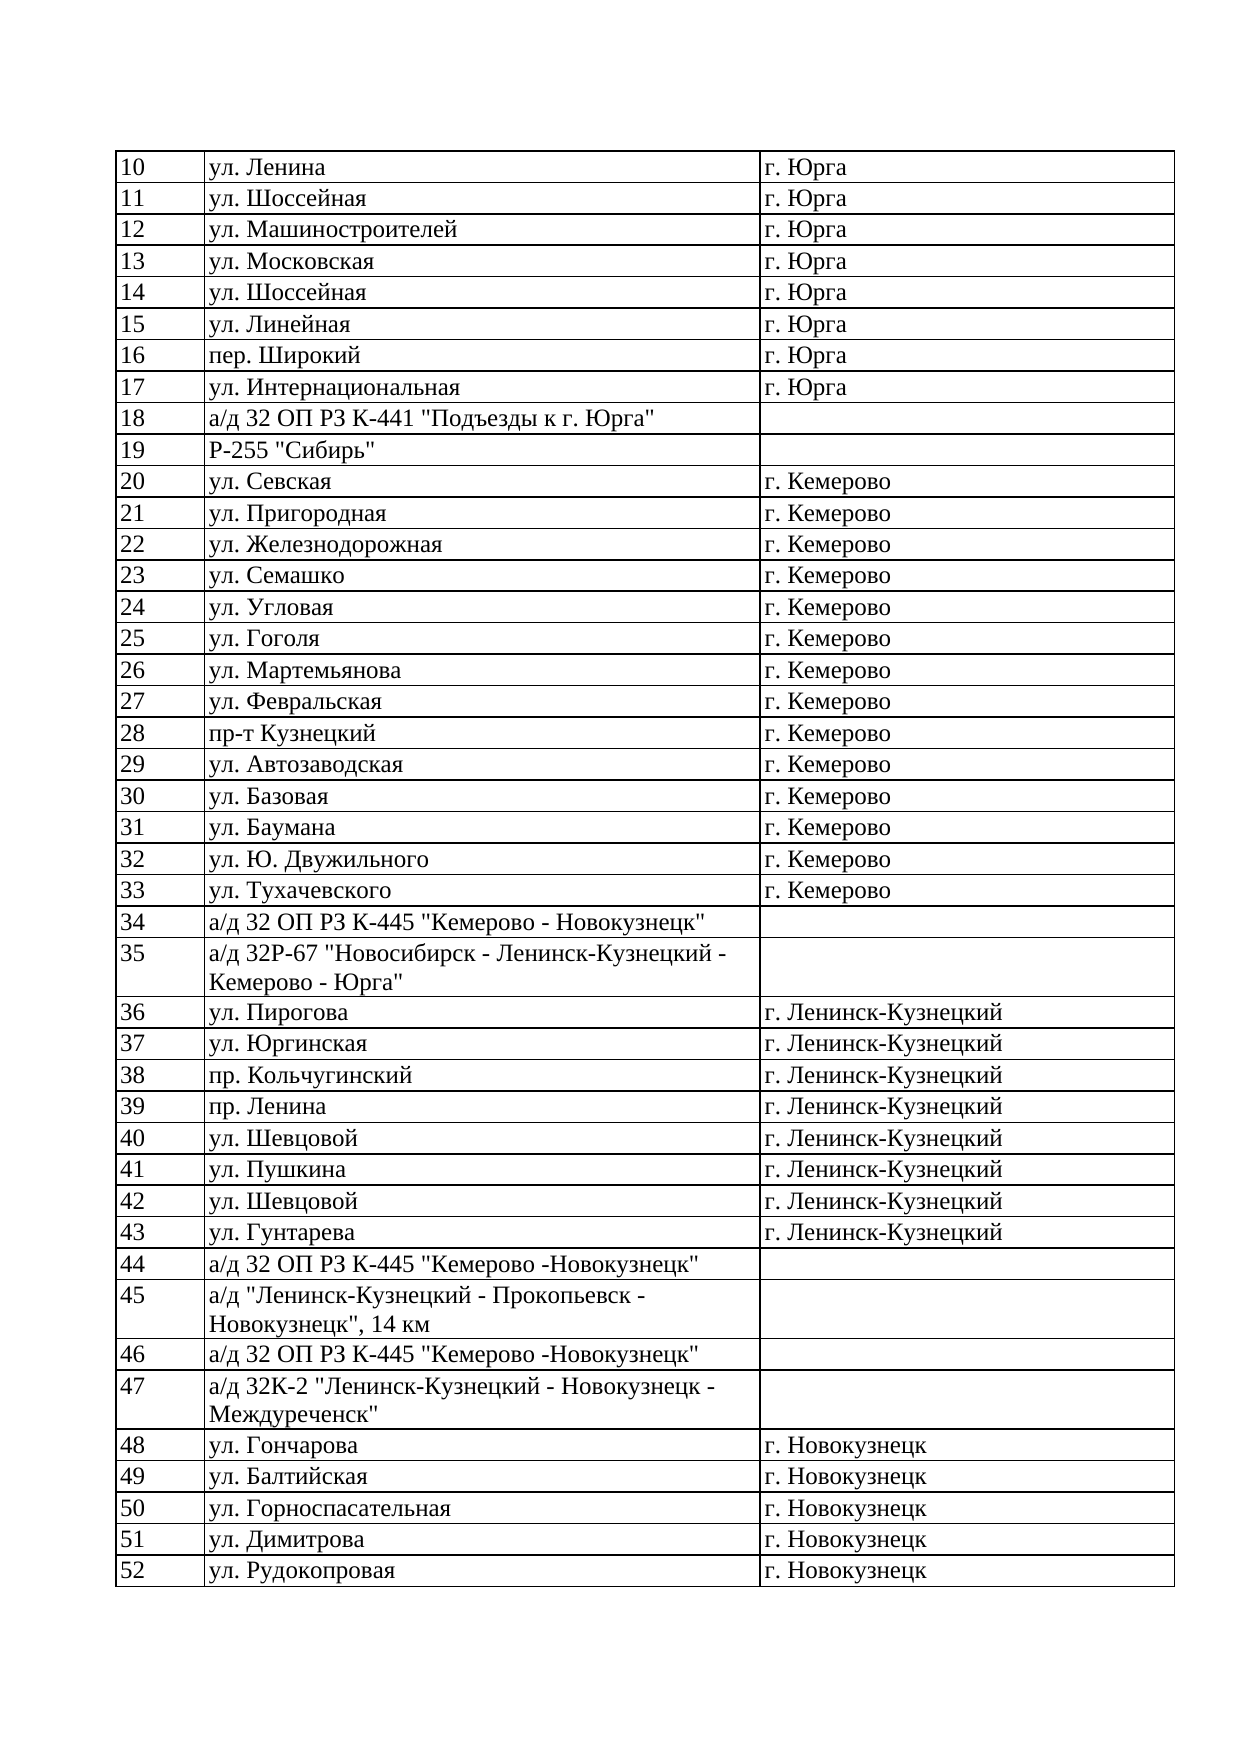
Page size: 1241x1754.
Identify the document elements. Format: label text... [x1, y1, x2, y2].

table_cell 13 [117, 246, 204, 276]
table_cell пр. Ленина [205, 1092, 759, 1121]
table_cell г. Ленинск-Кузнецкий [761, 1155, 1174, 1184]
table_cell г. Кемерово [761, 655, 1174, 685]
table_cell пр. Кольчугинский [205, 1060, 759, 1090]
table_cell ул. Ю. Двужильного [205, 844, 759, 873]
table_cell 14 [117, 277, 204, 307]
table_cell г. Ленинск-Кузнецкий [761, 1092, 1174, 1121]
table_cell 35 [117, 938, 204, 996]
table_cell г. Ленинск-Кузнецкий [761, 1217, 1174, 1247]
table_cell 33 [117, 875, 204, 905]
table_cell г. Юрга [761, 372, 1174, 402]
table_cell пер. Широкий [205, 340, 759, 370]
table_cell ул. Севская [205, 466, 759, 496]
table_cell 12 [117, 215, 204, 244]
table_cell 39 [117, 1092, 204, 1121]
table_cell ул. Пригородная [205, 498, 759, 527]
table_cell [761, 1249, 1174, 1279]
table_cell 22 [117, 529, 204, 559]
table_cell 16 [117, 340, 204, 370]
table_cell ул. Ленина [205, 152, 759, 181]
table_cell г. Кемерово [761, 623, 1174, 653]
table_cell 52 [117, 1556, 204, 1586]
table_cell а/д 32 ОП РЗ К-441 "Подъезды к г. Юрга" [205, 403, 759, 433]
table_cell [761, 1371, 1174, 1428]
table_cell ул. Интернациональная [205, 372, 759, 402]
table_cell ул. Гоголя [205, 623, 759, 653]
table_cell 29 [117, 749, 204, 779]
table_cell ул. Горноспасательная [205, 1493, 759, 1523]
table_cell 11 [117, 183, 204, 213]
table_cell ул. Февральская [205, 686, 759, 716]
table_cell г. Новокузнецк [761, 1461, 1174, 1491]
table_cell ул. Пирогова [205, 997, 759, 1027]
table_cell г. Юрга [761, 183, 1174, 213]
table_cell Р-255 "Сибирь" [205, 435, 759, 464]
table_cell 43 [117, 1217, 204, 1247]
table_cell 36 [117, 997, 204, 1027]
table_cell г. Кемерово [761, 592, 1174, 622]
table_cell а/д 32 ОП РЗ К-445 "Кемерово - Новокузнецк" [205, 907, 759, 936]
table_cell ул. Линейная [205, 309, 759, 339]
table_cell [761, 1339, 1174, 1369]
table_cell ул. Мартемьянова [205, 655, 759, 685]
table_cell г. Юрга [761, 152, 1174, 181]
table_cell 45 [117, 1280, 204, 1338]
table_cell г. Кемерово [761, 781, 1174, 811]
table_cell [761, 907, 1174, 936]
table_cell 15 [117, 309, 204, 339]
table_cell г. Кемерово [761, 498, 1174, 527]
table_cell г. Кемерово [761, 844, 1174, 873]
table_cell 34 [117, 907, 204, 936]
table_cell г. Кемерово [761, 718, 1174, 748]
table_cell 46 [117, 1339, 204, 1369]
table_cell а/д 32 ОП РЗ К-445 "Кемерово -Новокузнецк" [205, 1249, 759, 1279]
table_cell а/д 32 ОП РЗ К-445 "Кемерово -Новокузнецк" [205, 1339, 759, 1369]
table_cell 38 [117, 1060, 204, 1090]
table_cell г. Ленинск-Кузнецкий [761, 1060, 1174, 1090]
table_cell ул. Железнодорожная [205, 529, 759, 559]
table_cell 42 [117, 1186, 204, 1216]
table_cell 21 [117, 498, 204, 527]
table_cell 30 [117, 781, 204, 811]
table_cell г. Ленинск-Кузнецкий [761, 1123, 1174, 1153]
table_cell г. Кемерово [761, 875, 1174, 905]
table_cell ул. Юргинская [205, 1029, 759, 1058]
table_cell г. Ленинск-Кузнецкий [761, 1029, 1174, 1058]
table_cell ул. Московская [205, 246, 759, 276]
table_cell 27 [117, 686, 204, 716]
table_cell 49 [117, 1461, 204, 1491]
table_cell г. Новокузнецк [761, 1493, 1174, 1523]
table_cell г. Юрга [761, 340, 1174, 370]
table_cell ул. Тухачевского [205, 875, 759, 905]
table_cell г. Кемерово [761, 466, 1174, 496]
table_cell г. Юрга [761, 215, 1174, 244]
table_cell 25 [117, 623, 204, 653]
table_cell [761, 403, 1174, 433]
table_cell г. Новокузнецк [761, 1524, 1174, 1554]
table_cell 20 [117, 466, 204, 496]
table_cell г. Юрга [761, 309, 1174, 339]
table_cell 18 [117, 403, 204, 433]
table_cell ул. Гунтарева [205, 1217, 759, 1247]
table_cell ул. Шевцовой [205, 1123, 759, 1153]
table_cell ул. Баумана [205, 812, 759, 842]
table_cell ул. Рудокопровая [205, 1556, 759, 1586]
table_cell ул. Угловая [205, 592, 759, 622]
table_cell 31 [117, 812, 204, 842]
table_cell 19 [117, 435, 204, 464]
table_cell а/д 32Р-67 "Новосибирск - Ленинск-Кузнецкий - Кемерово - Юрга" [205, 938, 759, 996]
table_cell [761, 938, 1174, 996]
table_cell г. Кемерово [761, 686, 1174, 716]
table_cell ул. Пушкина [205, 1155, 759, 1184]
table_cell г. Кемерово [761, 812, 1174, 842]
table_cell г. Новокузнецк [761, 1556, 1174, 1586]
table_cell 23 [117, 561, 204, 590]
table_cell г. Ленинск-Кузнецкий [761, 1186, 1174, 1216]
table_cell 37 [117, 1029, 204, 1058]
table_cell пр-т Кузнецкий [205, 718, 759, 748]
table_cell г. Кемерово [761, 529, 1174, 559]
table_cell ул. Димитрова [205, 1524, 759, 1554]
table_cell 17 [117, 372, 204, 402]
table_cell 50 [117, 1493, 204, 1523]
table_cell ул. Шоссейная [205, 183, 759, 213]
table_cell ул. Машиностроителей [205, 215, 759, 244]
table_cell ул. Семашко [205, 561, 759, 590]
table_cell 48 [117, 1430, 204, 1460]
table_cell г. Кемерово [761, 561, 1174, 590]
table_cell ул. Шевцовой [205, 1186, 759, 1216]
table_cell 24 [117, 592, 204, 622]
table_cell а/д 32К-2 "Ленинск-Кузнецкий - Новокузнецк - Междуреченск" [205, 1371, 759, 1428]
table_cell ул. Балтийская [205, 1461, 759, 1491]
table_cell ул. Базовая [205, 781, 759, 811]
table_cell ул. Автозаводская [205, 749, 759, 779]
table_cell 41 [117, 1155, 204, 1184]
table_cell г. Юрга [761, 246, 1174, 276]
table_cell 10 [117, 152, 204, 181]
table_cell г. Юрга [761, 277, 1174, 307]
table_cell 32 [117, 844, 204, 873]
table_cell 26 [117, 655, 204, 685]
table_cell ул. Шоссейная [205, 277, 759, 307]
table_cell [761, 435, 1174, 464]
table_cell ул. Гончарова [205, 1430, 759, 1460]
table_cell 51 [117, 1524, 204, 1554]
table_cell а/д "Ленинск-Кузнецкий - Прокопьевск - Новокузнецк", 14 км [205, 1280, 759, 1338]
table_cell 28 [117, 718, 204, 748]
table_cell г. Новокузнецк [761, 1430, 1174, 1460]
table_cell 47 [117, 1371, 204, 1428]
table_cell г. Кемерово [761, 749, 1174, 779]
table_cell 44 [117, 1249, 204, 1279]
table_cell г. Ленинск-Кузнецкий [761, 997, 1174, 1027]
table_cell 40 [117, 1123, 204, 1153]
table_cell [761, 1280, 1174, 1338]
